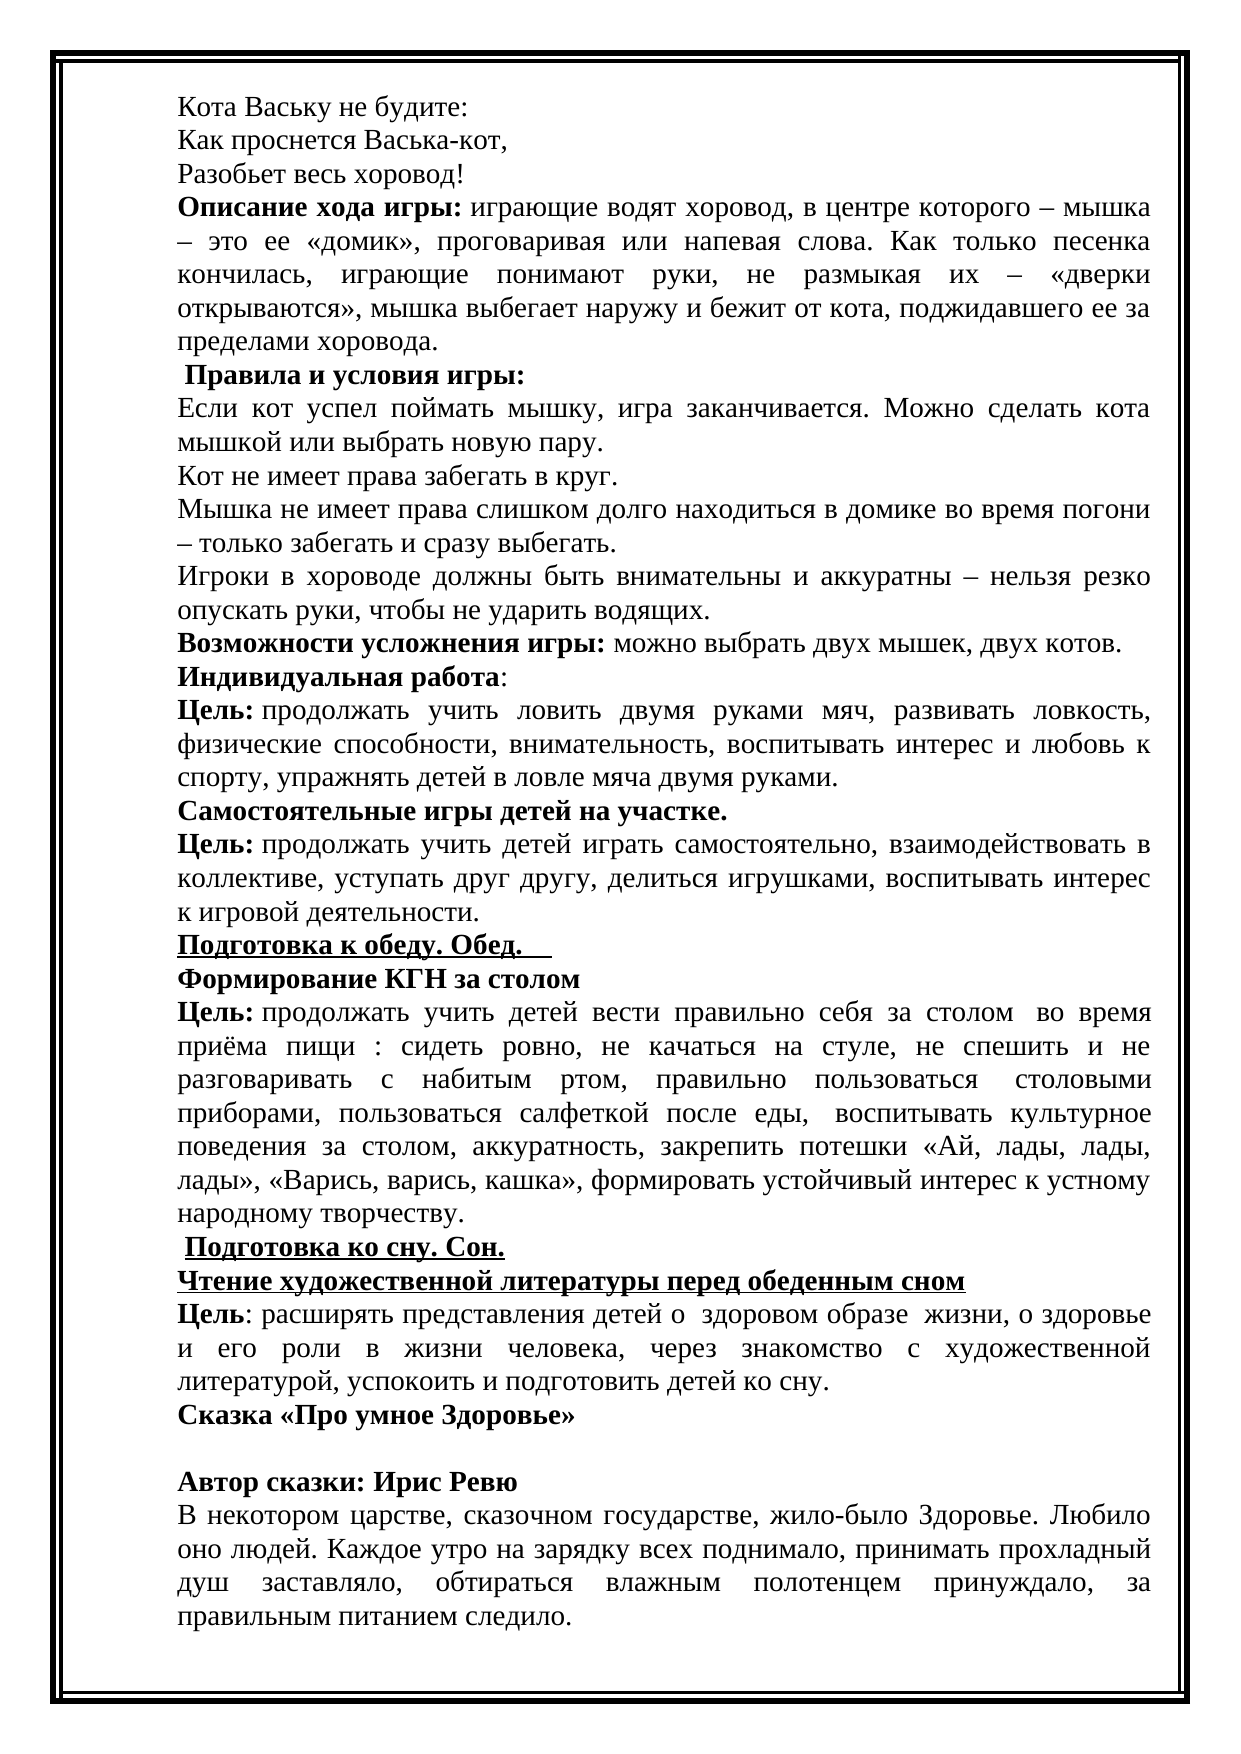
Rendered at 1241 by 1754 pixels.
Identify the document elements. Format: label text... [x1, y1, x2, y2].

text Самостоятельные игры детей на участке. [177, 793, 1152, 827]
text Подготовка к обеду. Обед. [177, 927, 1152, 961]
text Индивидуальная работа: [177, 659, 1152, 692]
text Разобьет весь хоровод! [177, 156, 1152, 189]
text Как проснется Васька-кот, [177, 122, 1152, 156]
text Кота Ваську не будите: [177, 89, 1152, 122]
text В некотором царстве, сказочном государстве, жило-было Здоровье. Любило оно людей. Каждое утро на зарядку всех поднимало, принимать прохладный душ заставляло, обтираться влажным полотенцем принуждало, за правильным питанием следило. [177, 1497, 1152, 1632]
text Сказка «Про умное Здоровье» [177, 1397, 1152, 1430]
text Формирование КГН за столом [177, 961, 1152, 994]
text Подготовка ко сну. Сон. [177, 1229, 1152, 1263]
text Если кот успел поймать мышку, игра заканчивается. Можно сделать кота мышкой или выбрать новую пару. [177, 391, 1152, 458]
text Цель: продолжать учить детей вести правильно себя за столом во время приёма пищи : сидеть ровно, не качаться на стуле, не спешить и не разговаривать с набитым ртом, правильно пользоваться столовыми приборами, пользоваться салфеткой после еды, воспитывать культурное поведения за столом, аккуратность, закрепить потешки «Ай, лады, лады, лады», «Варись, варись, кашка», формировать устойчивый интерес к устному народному творчеству. [177, 994, 1152, 1229]
text Правила и условия игры: [177, 357, 1152, 391]
text Мышка не имеет права слишком долго находиться в домике во время погони – только забегать и сразу выбегать. [177, 491, 1152, 558]
text Чтение художественной литературы перед обеденным сном [177, 1263, 1152, 1296]
text Кот не имеет права забегать в круг. [177, 458, 1152, 491]
text Автор сказки: Ирис Ревю [177, 1430, 1152, 1497]
text Цель: расширять представления детей о здоровом образе жизни, о здоровье и его роли в жизни человека, через знакомство с художественной литературой, успокоить и подготовить детей ко сну. [177, 1296, 1152, 1397]
text Цель: продолжать учить ловить двумя руками мяч, развивать ловкость, физические способности, внимательность, воспитывать интерес и любовь к спорту, упражнять детей в ловле мяча двумя руками. [177, 692, 1152, 793]
text Описание хода игры: играющие водят хоровод, в центре которого – мышка – это ее «домик», проговаривая или напевая слова. Как только песенка кончилась, играющие понимают руки, не размыкая их – «дверки открываются», мышка выбегает наружу и бежит от кота, поджидавшего ее за пределами хоровода. [177, 189, 1152, 357]
text Цель: продолжать учить детей играть самостоятельно, взаимодействовать в коллективе, уступать друг другу, делиться игрушками, воспитывать интерес к игровой деятельности. [177, 827, 1152, 927]
text Возможности усложнения игры: можно выбрать двух мышек, двух котов. [177, 625, 1152, 659]
text Игроки в хороводе должны быть внимательны и аккуратны – нельзя резко опускать руки, чтобы не ударить водящих. [177, 558, 1152, 625]
